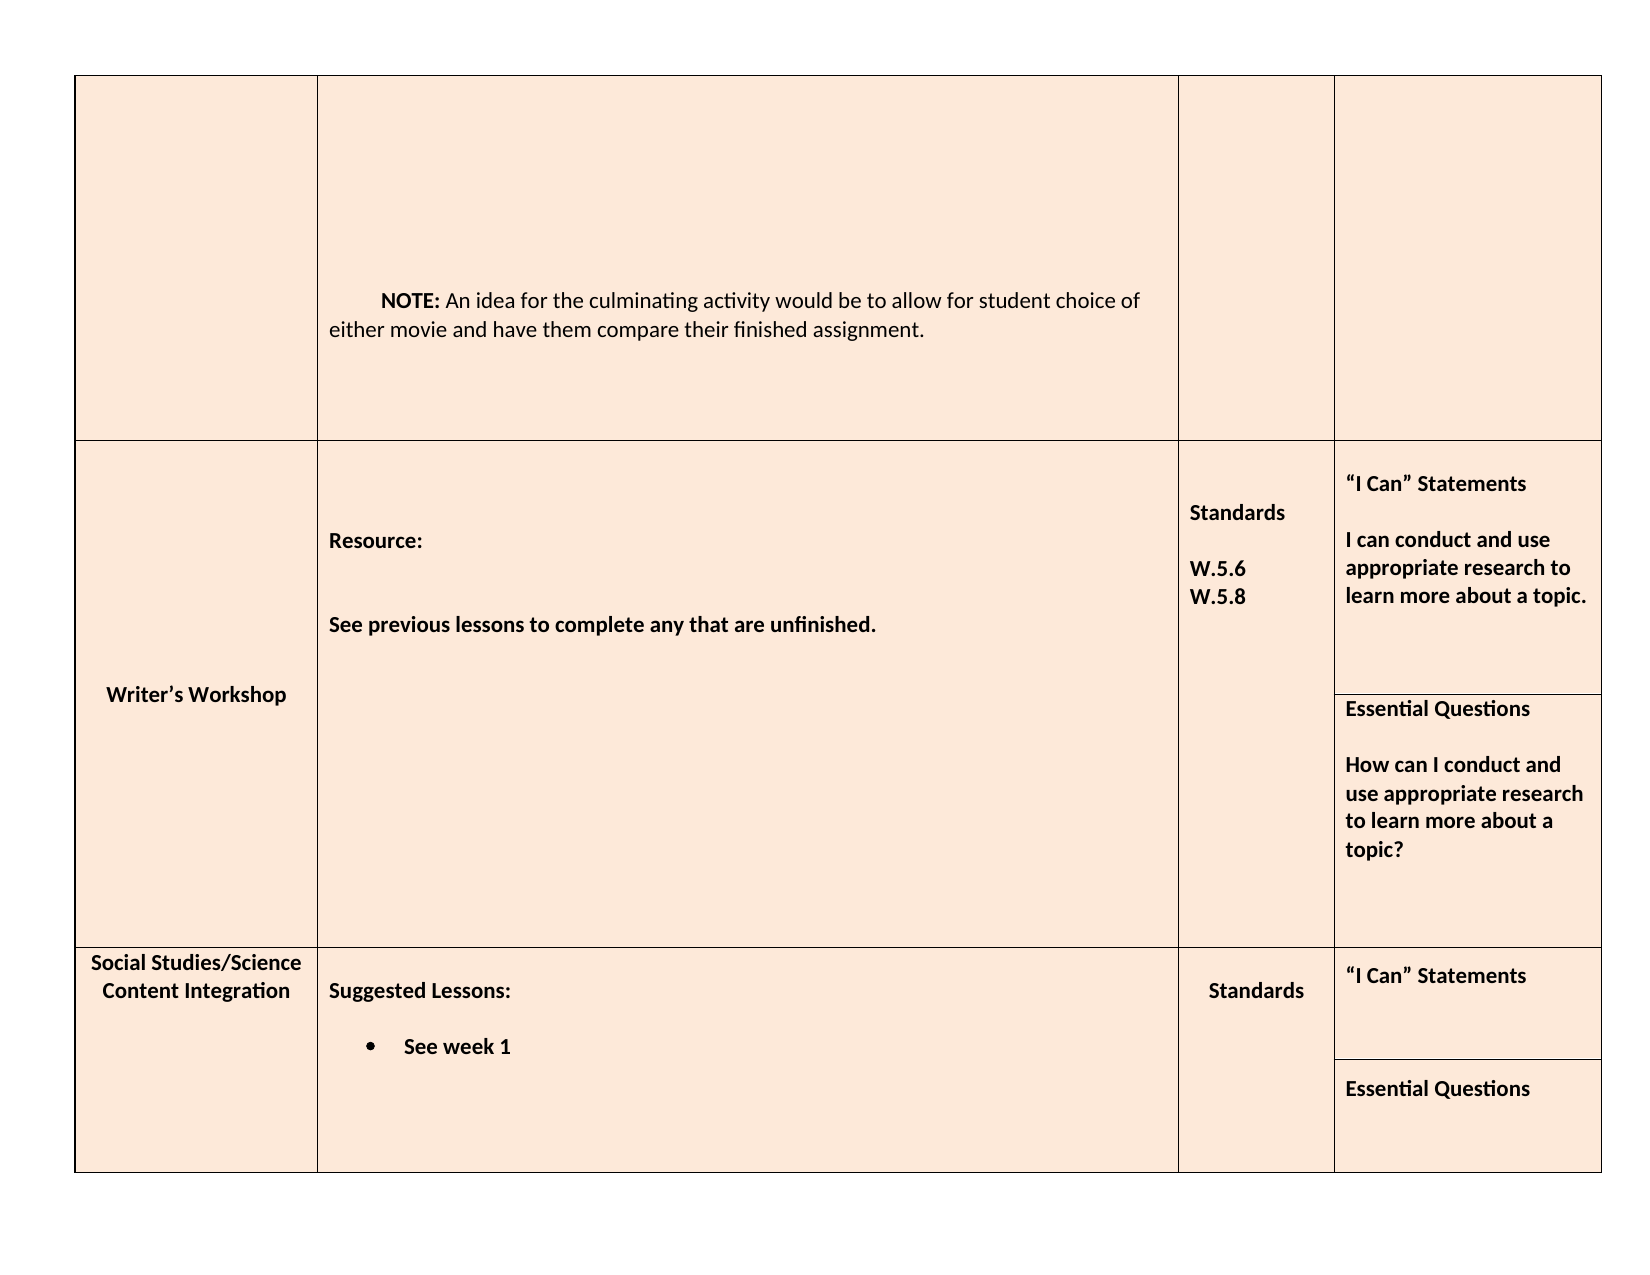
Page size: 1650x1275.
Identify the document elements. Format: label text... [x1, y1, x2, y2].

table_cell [1335, 76, 1601, 440]
table_cell Essential Questions [1335, 1060, 1601, 1172]
table_cell Resource: See previous lessons to complete any that are unfinished. [318, 441, 1178, 947]
table_cell Standards W.5.6 W.5.8 [1179, 441, 1334, 947]
table_cell Essential Questions How can I conduct and use appropriate research to learn more about a topic? [1335, 695, 1601, 947]
table_cell “I Can” Statements I can conduct and use appropriate research to learn more about a topic. [1335, 441, 1601, 693]
table_cell Writer’s Workshop [76, 441, 317, 947]
table_cell Standards [1179, 948, 1334, 1172]
table_cell Social Studies/Science Content Integration [76, 948, 317, 1172]
table_cell “I Can” Statements [1335, 948, 1601, 1058]
table_cell Suggested Lessons: See week 1 [318, 948, 1178, 1172]
